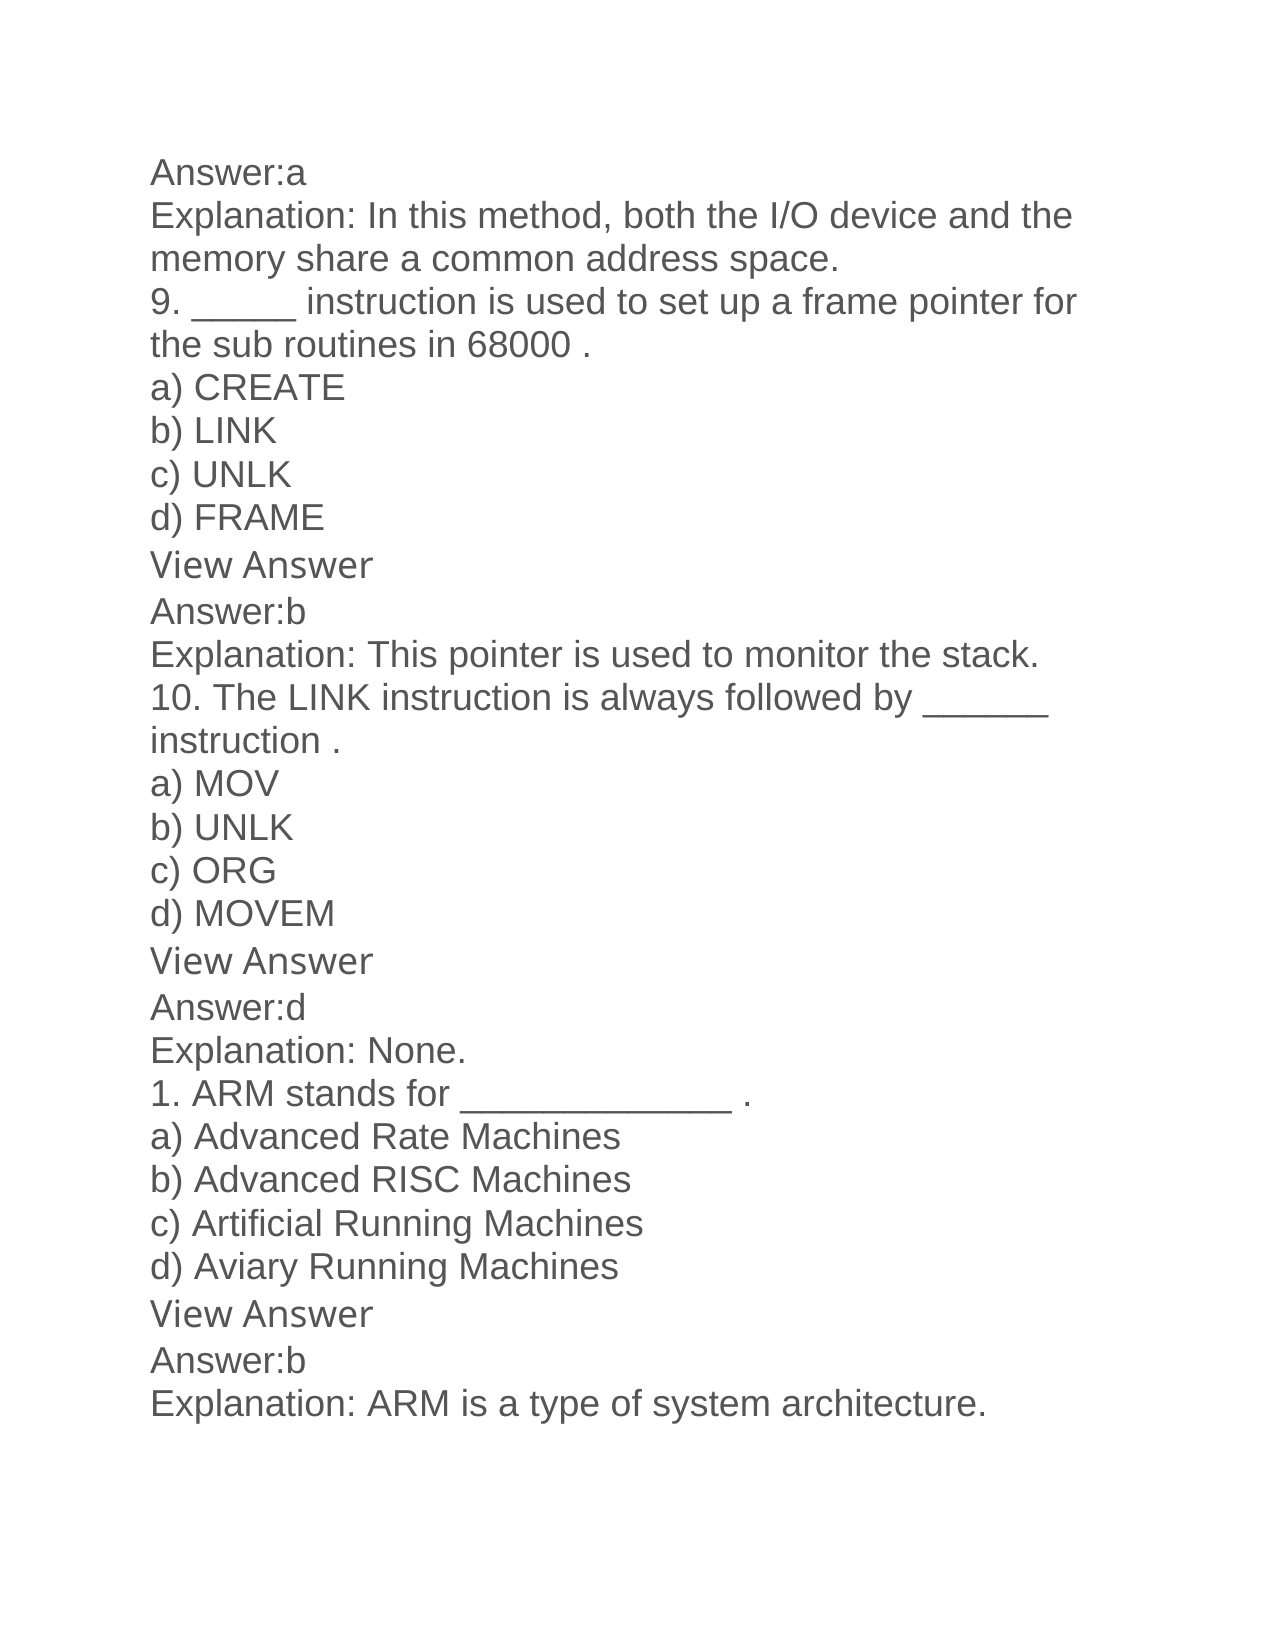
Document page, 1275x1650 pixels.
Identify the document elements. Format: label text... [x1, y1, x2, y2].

text Answer:b Explanation: This pointer is used to monitor the stack. [150, 589, 1125, 675]
text Answer:d Explanation: None. [150, 985, 1125, 1071]
text Answer:b Explanation: ARM is a type of system architecture. [150, 1338, 1125, 1424]
text Answer:a Explanation: In this method, both the I/O device and the memory share a common address space. [150, 150, 1125, 279]
text 10. The LINK instruction is always followed by ______ instruction . a) MOV b) UNLK c) ORG d) MOVEM View Answer [150, 675, 1125, 985]
text 1. ARM stands for _____________ . a) Advanced Rate Machines b) Advanced RISC Machines c) Artificial Running Machines d) Aviary Running Machines View Answer [150, 1071, 1125, 1338]
text 9. _____ instruction is used to set up a frame pointer for the sub routines in 68000 . a) CREATE b) LINK c) UNLK d) FRAME View Answer [150, 279, 1125, 589]
